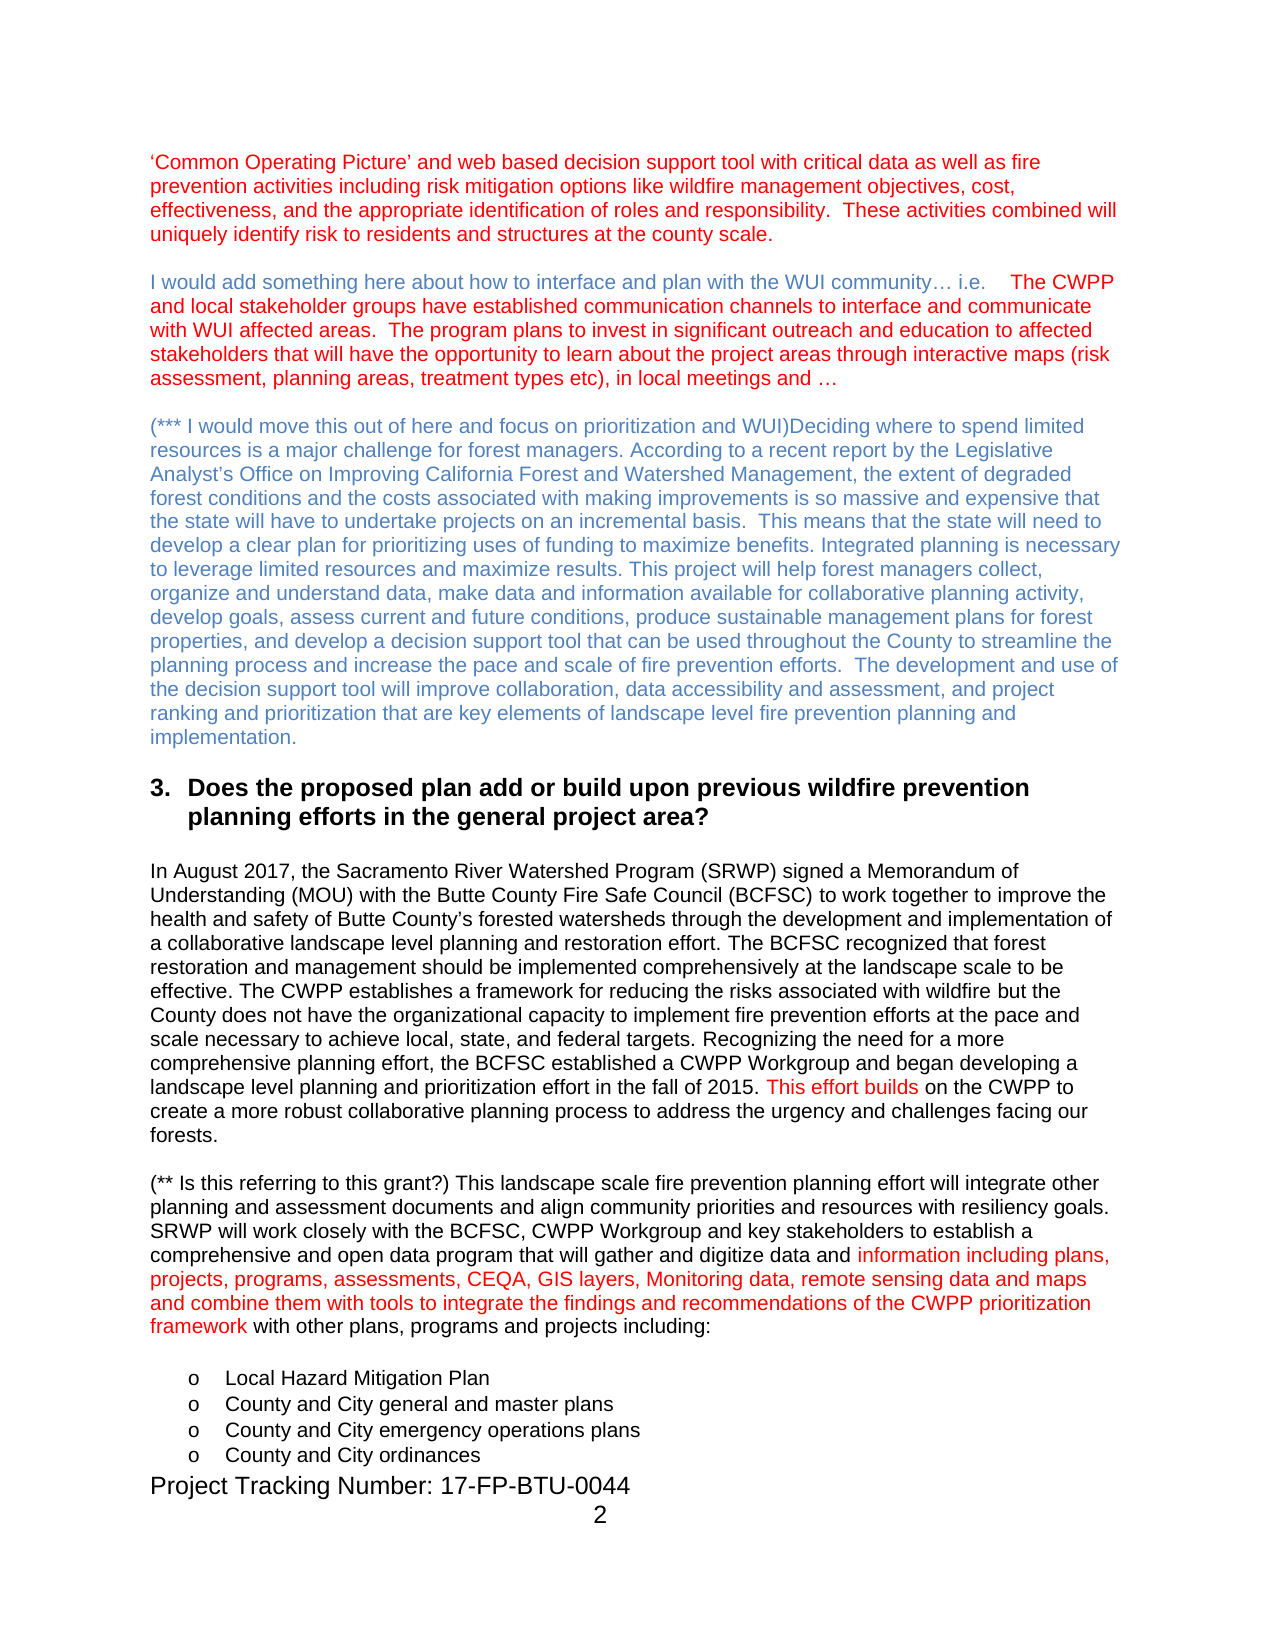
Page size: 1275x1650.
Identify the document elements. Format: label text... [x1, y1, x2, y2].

text (** Is this referring to this grant?) This landscape scale fire prevention planning effort will integrate other planning and assessment documents and align community priorities and resources with resiliency goals. SRWP will work closely with the BCFSC, CWPP Workgroup and key stakeholders to establish a comprehensive and open data program that will gather and digitize data and information including plans, projects, programs, assessments, CEQA, GIS layers, Monitoring data, remote sensing data and maps and combine them with tools to integrate the findings and recommendations of the CWPP prioritization framework with other plans, programs and projects including: [150, 1171, 1125, 1338]
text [150, 150, 1125, 246]
list County and City general and master plans [187, 1392, 1125, 1417]
list Local Hazard Mitigation Plan [187, 1366, 1125, 1392]
list County and City emergency operations plans [187, 1417, 1125, 1443]
list Does the proposed plan add or build upon previous wildfire prevention planning efforts in the general project area? [150, 773, 1125, 830]
list County and City ordinances [187, 1443, 1125, 1469]
text I would add something here about how to interface and plan with the WUI community… i.e. The CWPP and local stakeholder groups have established communication channels to interface and communicate with WUI affected areas. The program plans to invest in significant outreach and education to affected stakeholders that will have the opportunity to learn about the project areas through interactive maps (risk assessment, planning areas, treatment types etc), in local meetings and … [839, 270, 1125, 389]
text In August 2017, the Sacramento River Watershed Program (SRWP) signed a Memorandum of Understanding (MOU) with the Butte County Fire Safe Council (BCFSC) to work together to improve the health and safety of Butte County’s forested watersheds through the development and implementation of a collaborative landscape level planning and restoration effort. The BCFSC recognized that forest restoration and management should be implemented comprehensively at the landscape scale to be effective. The CWPP establishes a framework for reducing the risks associated with wildfire but the County does not have the organizational capacity to implement fire prevention efforts at the pace and scale necessary to achieve local, state, and federal targets. Recognizing the need for a more comprehensive planning effort, the BCFSC established a CWPP Workgroup and began developing a landscape level planning and prioritization effort in the fall of 2015. This effort builds on the CWPP to create a more robust collaborative planning process to address the urgency and challenges facing our forests. [150, 859, 1125, 1147]
text (*** I would move this out of here and focus on prioritization and WUI)Deciding where to spend limited resources is a major challenge for forest managers. According to a recent report by the Legislative Analyst’s Office on Improving California Forest and Watershed Management, the extent of degraded forest conditions and the costs associated with making improvements is so massive and expensive that the state will have to undertake projects on an incremental basis. This means that the state will need to develop a clear plan for prioritizing uses of funding to maximize benefits. Integrated planning is necessary to leverage limited resources and maximize results. This project will help forest managers collect, organize and understand data, make data and information available for collaborative planning activity, develop goals, assess current and future conditions, produce sustainable management plans for forest properties, and develop a decision support tool that can be used throughout the County to streamline the planning process and increase the pace and scale of fire prevention efforts. The development and use of the decision support tool will improve collaboration, data accessibility and assessment, and project ranking and prioritization that are key elements of landscape level fire prevention planning and implementation. [150, 413, 1125, 749]
